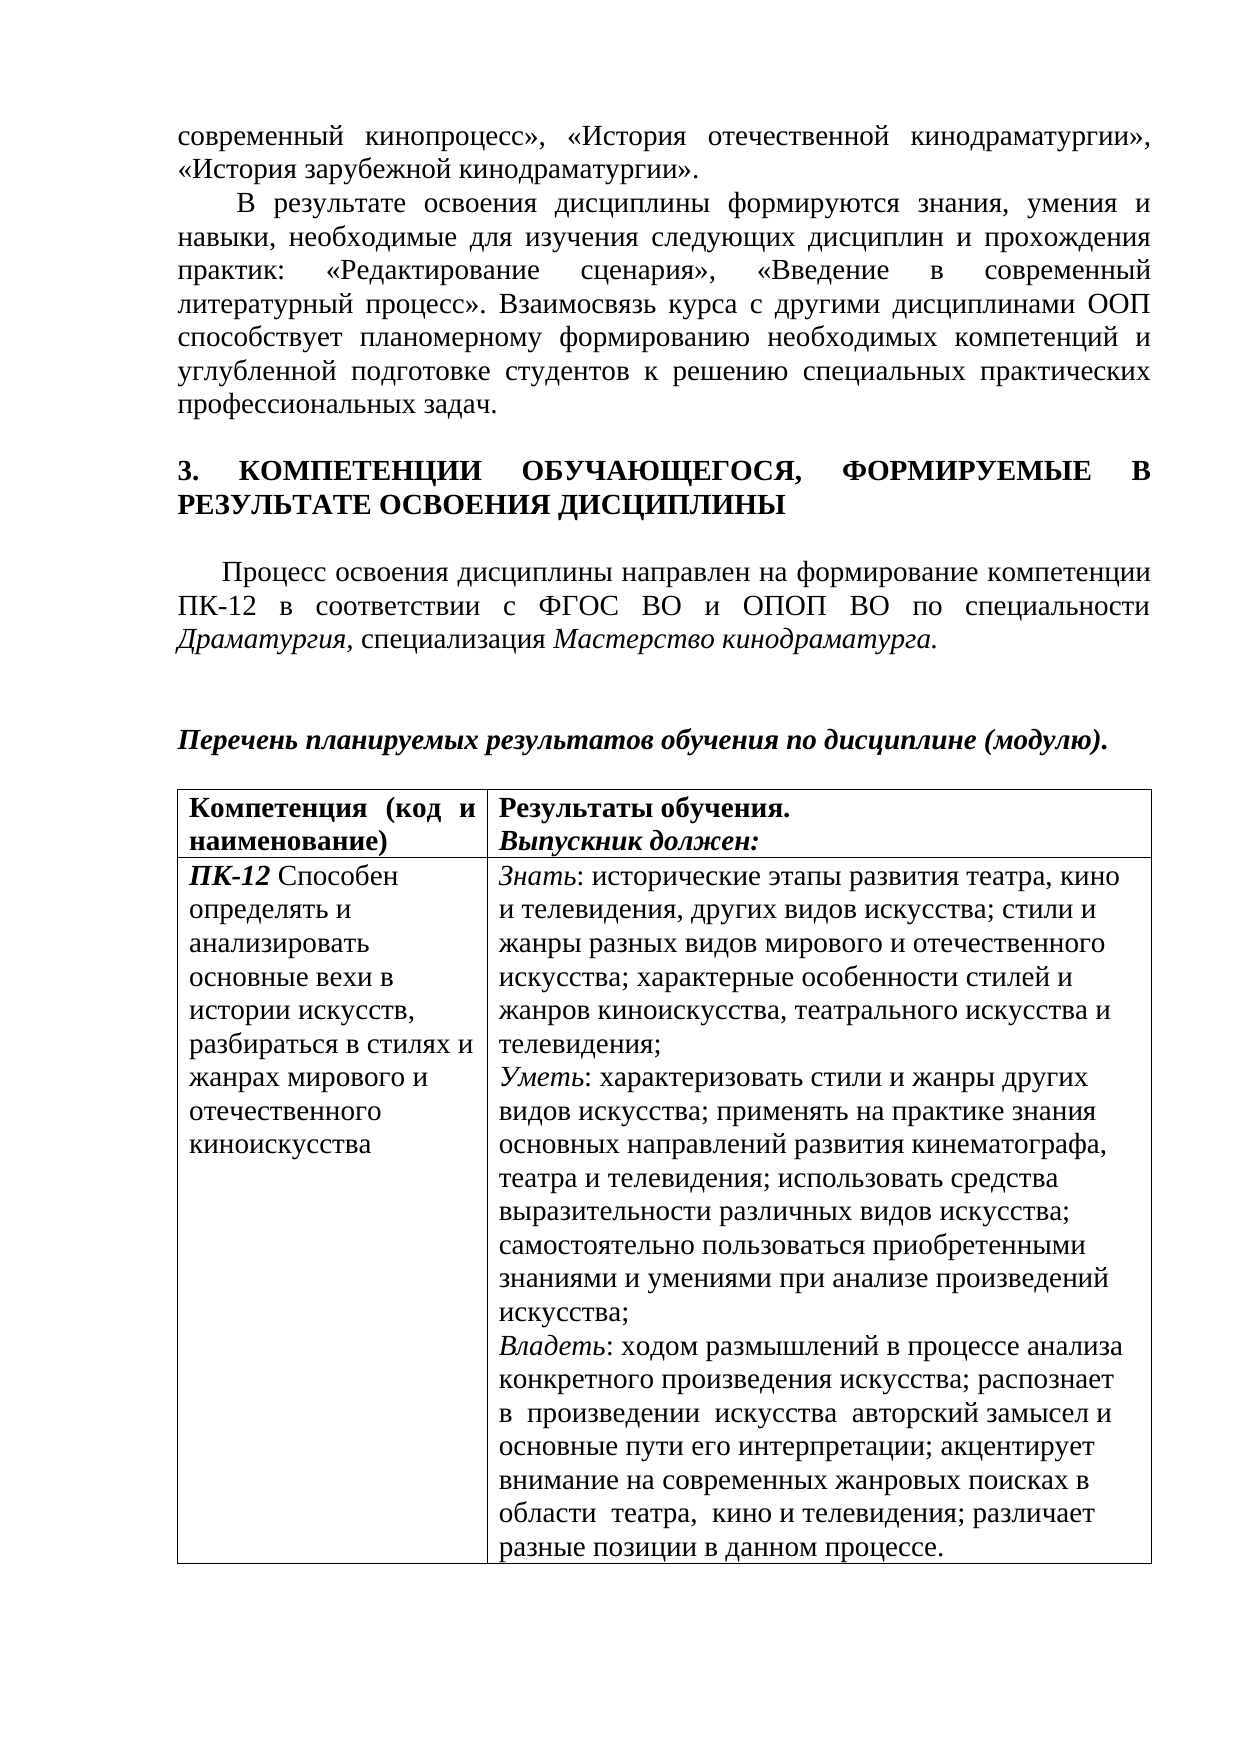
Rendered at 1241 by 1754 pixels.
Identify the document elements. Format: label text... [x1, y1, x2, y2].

table_cell Знать: исторические этапы развития театра, кино и телевидения, других видов искусства; стили и жанры разных видов мирового и отечественного искусства; характерные особенности стилей и жанров киноискусства, театрального искусства и телевидения; Уметь: характеризовать стили и жанры других видов искусства; применять на практике знания основных направлений развития кинематографа, театра и телевидения; использовать средства выразительности различных видов искусства; самостоятельно пользоваться приобретенными знаниями и умениями при анализе произведений искусства; Владеть: ходом размышлений в процессе анализа конкретного произведения искусства; распознает в произведении искусства авторский замысел и основные пути его интерпретации; акцентирует внимание на современных жанровых поисках в области театра, кино и телевидения; различает разные позиции в данном процессе. [488, 858, 1151, 1562]
text 3. КОМПЕТЕНЦИИ ОБУЧАЮЩЕГОСЯ, ФОРМИРУЕМЫЕ В РЕЗУЛЬТАТЕ ОСВОЕНИЯ ДИСЦИПЛИНЫ [177, 453, 1152, 521]
text В результате освоения дисциплины формируются знания, умения и навыки, необходимые для изучения следующих дисциплин и прохождения практик: «Редактирование сценария», «Введение в современный литературный процесс». Взаимосвязь курса с другими дисциплинами ООП способствует планомерному формированию необходимых компетенций и углубленной подготовке студентов к решению специальных практических профессиональных задач. [177, 185, 1152, 420]
table_cell ПК-12 Способен определять и анализировать основные вехи в истории искусств, разбираться в стилях и жанрах мирового и отечественного киноискусства [178, 858, 487, 1562]
text Перечень планируемых результатов обучения по дисциплине (модулю). [177, 722, 1152, 755]
text Процесс освоения дисциплины направлен на формирование компетенции ПК-12 в соответствии с ФГОС ВО и ОПОП ВО по специальности Драматургия, специализация Мастерство кинодраматурга. [177, 554, 1152, 655]
table_header Компетенция (код и наименование) [178, 790, 487, 857]
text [177, 118, 1152, 185]
table_header Результаты обучения. Выпускник должен: [488, 790, 1151, 857]
